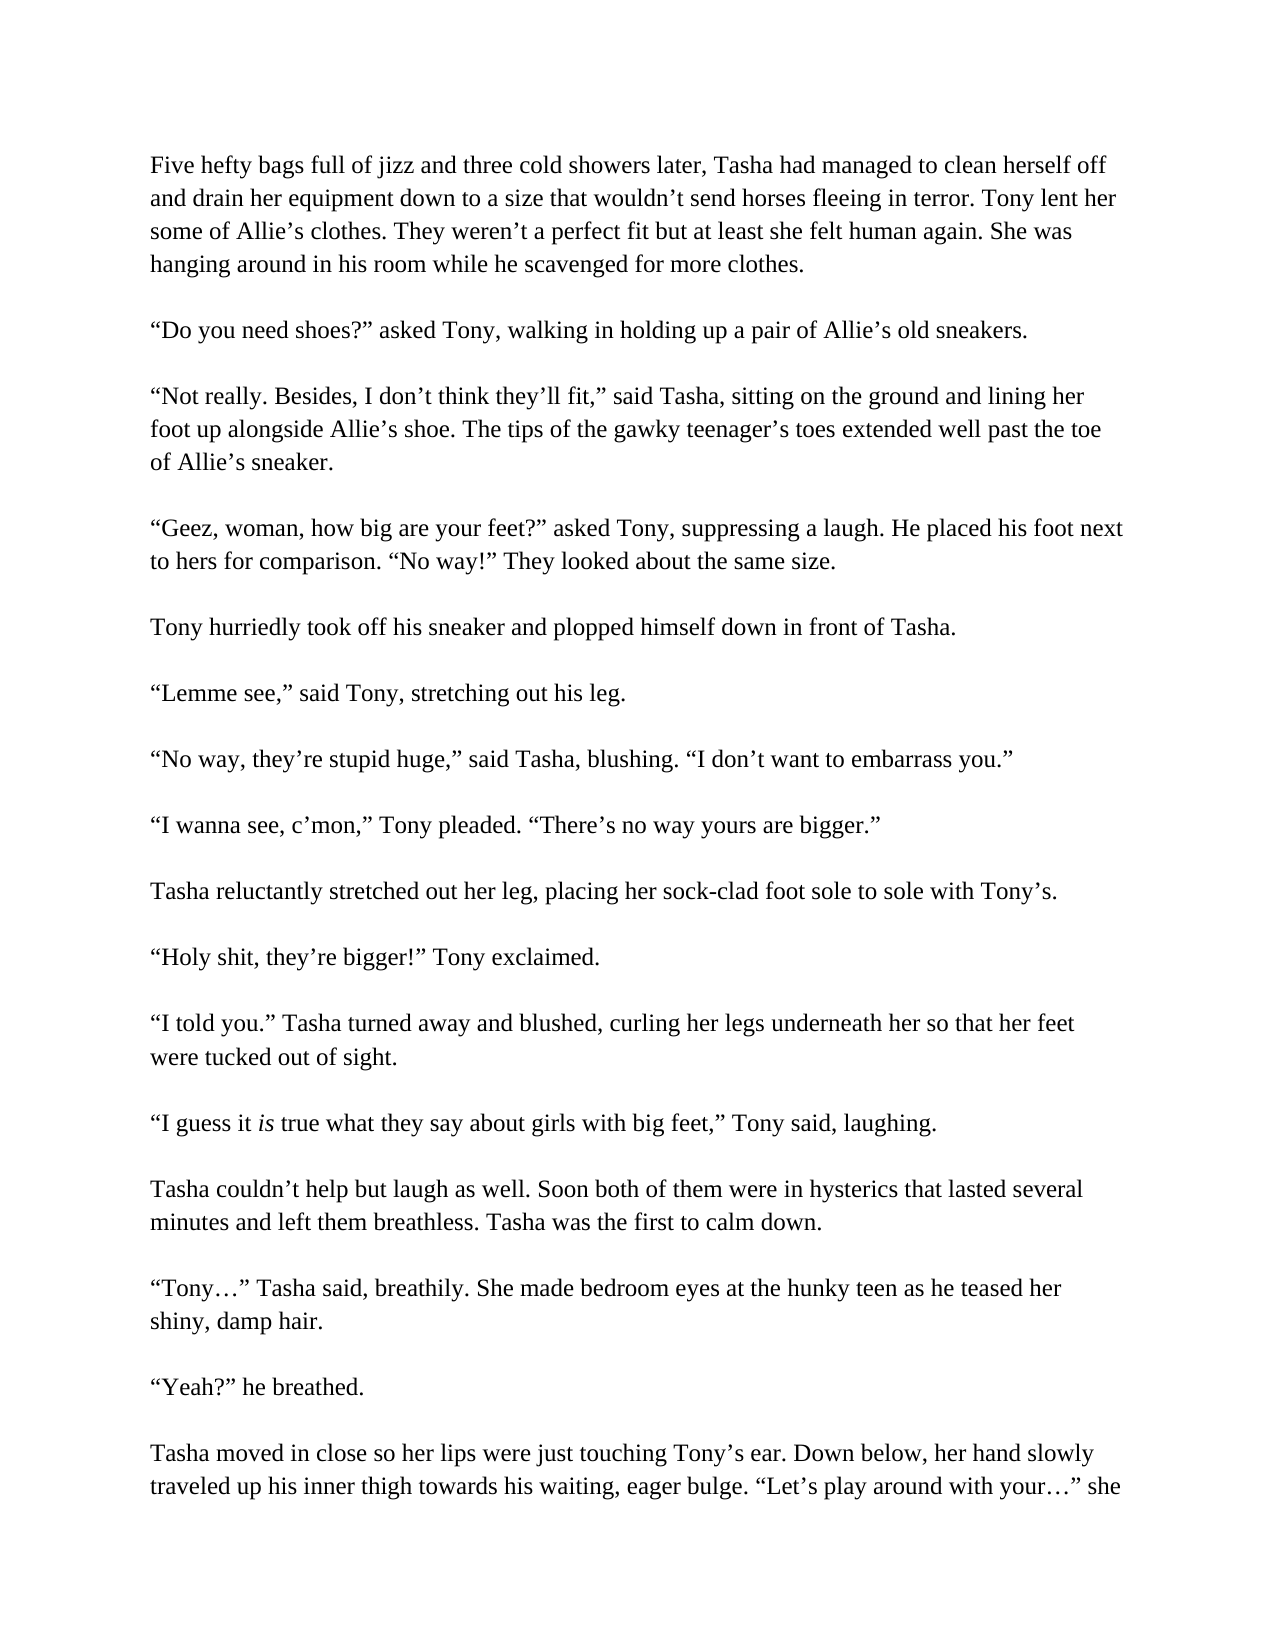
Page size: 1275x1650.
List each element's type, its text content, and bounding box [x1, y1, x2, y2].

text “No way, they’re stupid huge,” said Tasha, blushing. “I don’t want to embarrass you.” [150, 744, 1125, 773]
text “Yeah?” he breathed. [150, 1372, 1125, 1401]
text “Holy shit, they’re bigger!” Tony exclaimed. [150, 942, 1125, 971]
text “Tony…” Tasha said, breathily. She made bedroom eyes at the hunky teen as he teased her shiny, damp hair. [150, 1273, 1125, 1334]
text “Lemme see,” said Tony, stretching out his leg. [150, 678, 1125, 707]
text “I wanna see, c’mon,” Tony pleaded. “There’s no way yours are bigger.” [150, 810, 1125, 839]
text “Geez, woman, how big are your feet?” asked Tony, suppressing a laugh. He placed his foot next to hers for comparison. “No way!” They looked about the same size. [150, 513, 1125, 575]
text Tony hurriedly took off his sneaker and plopped himself down in front of Tasha. [150, 612, 1125, 641]
text Tasha reluctantly stretched out her leg, placing her sock-clad foot sole to sole with Tony’s. [150, 876, 1125, 905]
text “Do you need shoes?” asked Tony, walking in holding up a pair of Allie’s old sneakers. [150, 315, 1125, 344]
text “I guess it is true what they say about girls with big feet,” Tony said, laughing. [150, 1108, 1125, 1136]
text Five hefty bags full of jizz and three cold showers later, Tasha had managed to clean herself off and drain her equipment down to a size that wouldn’t send horses fleeing in terror. Tony lent her some of Allie’s clothes. They weren’t a perfect fit but at least she felt human again. She was hanging around in his room while he scavenged for more clothes. [150, 150, 1125, 278]
text “Not really. Besides, I don’t think they’ll fit,” said Tasha, sitting on the ground and lining her foot up alongside Allie’s shoe. The tips of the gawky teenager’s toes extended well past the toe of Allie’s sneaker. [150, 381, 1125, 476]
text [150, 1438, 1125, 1499]
text “I told you.” Tasha turned away and blushed, curling her legs underneath her so that her feet were tucked out of sight. [150, 1008, 1125, 1070]
text Tasha couldn’t help but laugh as well. Soon both of them were in hysterics that lasted several minutes and left them breathless. Tasha was the first to calm down. [150, 1174, 1125, 1235]
